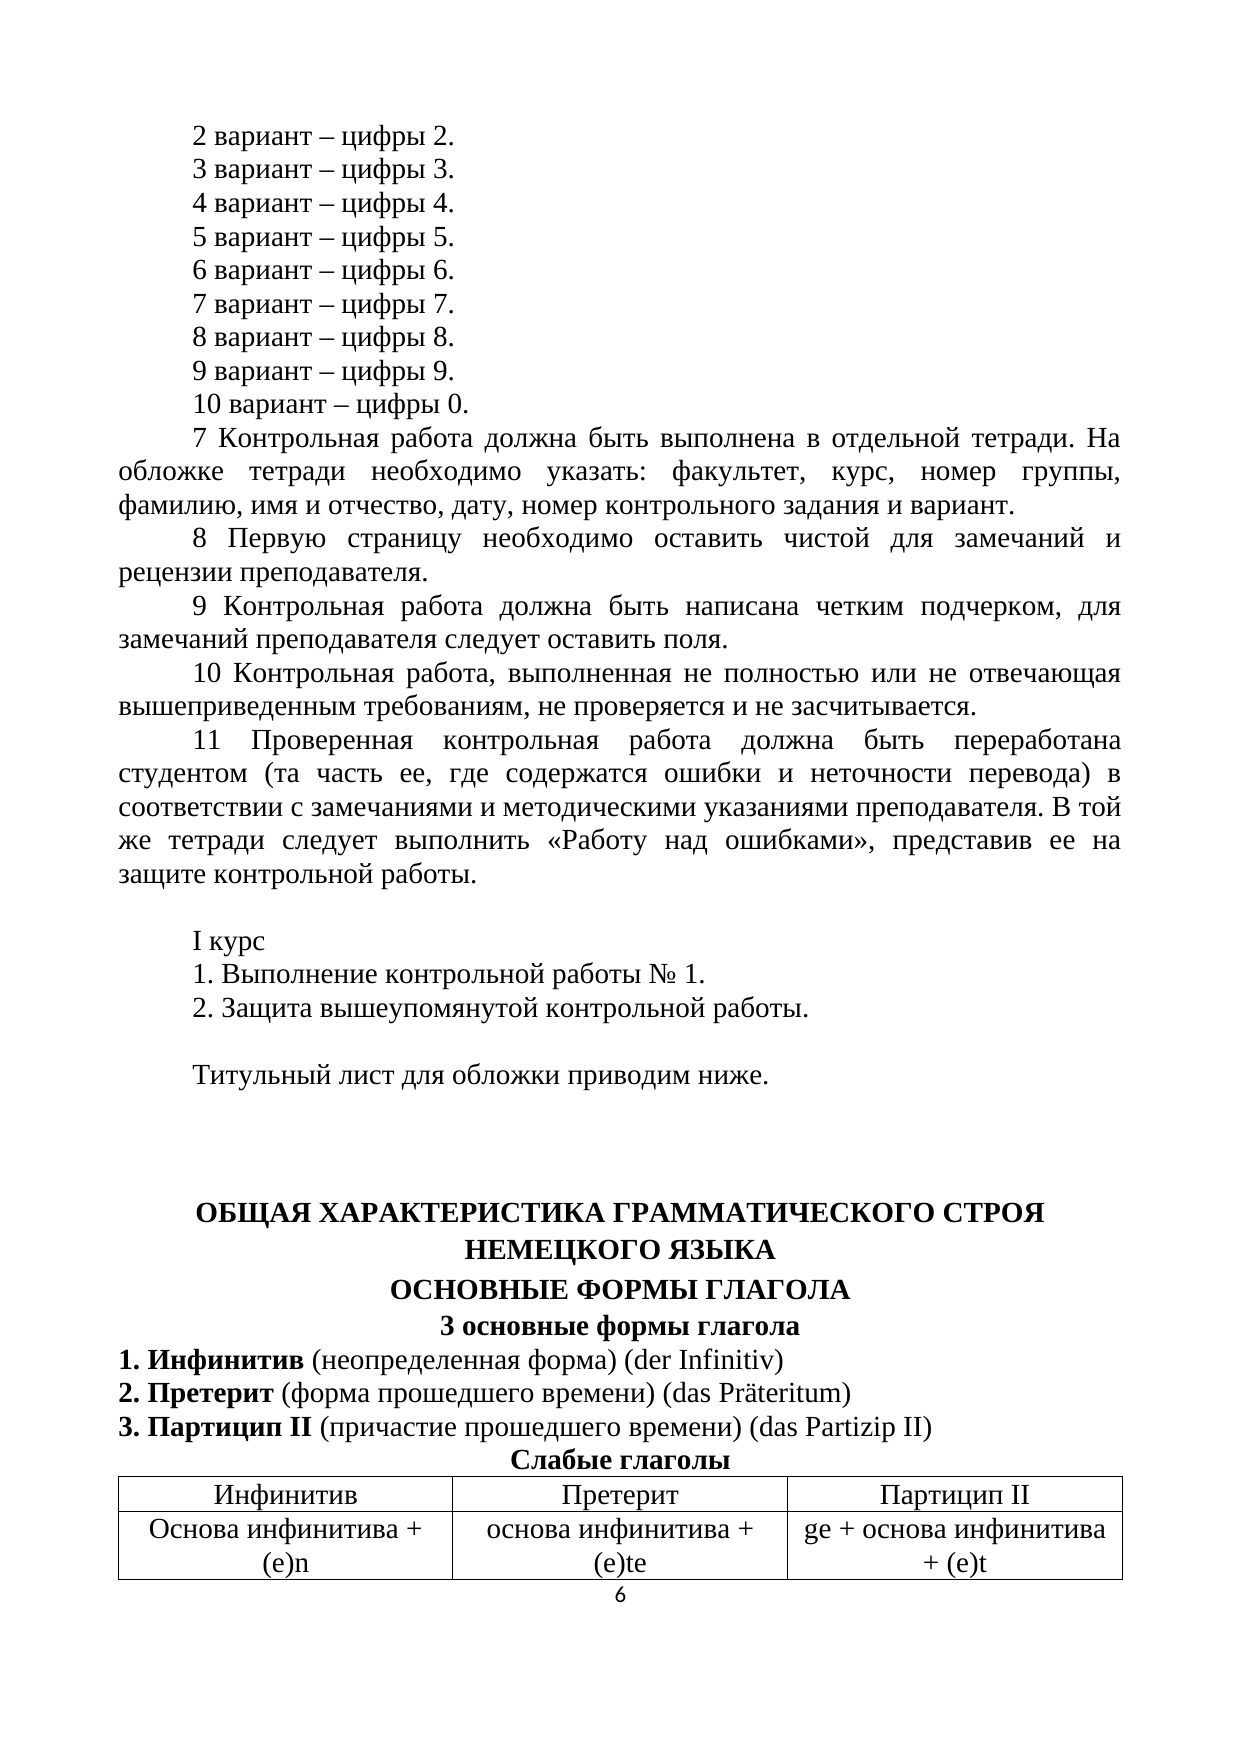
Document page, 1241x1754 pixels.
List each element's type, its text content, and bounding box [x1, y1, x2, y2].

subtitle ОСНОВНЫЕ ФОРМЫ ГЛАГОЛА [118, 1272, 1122, 1306]
text 3 основные формы глагола [118, 1308, 1122, 1342]
text 8 Первую страницу необходимо оставить чистой для замечаний и рецензии преподавателя. [118, 521, 1122, 588]
text 11 Проверенная контрольная работа должна быть переработана студентом (та часть ее, где содержатся ошибки и неточности перевода) в соответствии с замечаниями и методическими указаниями преподавателя. В той же тетради следует выполнить «Работу над ошибками», представив ее на защите контрольной работы. [118, 722, 1122, 889]
text 3 вариант – цифры 3. [118, 152, 1122, 185]
text 1. Выполнение контрольной работы № 1. [118, 957, 1122, 990]
text 10 вариант – цифры 0. [118, 386, 1122, 420]
table_cell Основа инфинитива + (e)n [119, 1512, 452, 1579]
table_header Претерит [453, 1477, 787, 1511]
table_cell основа инфинитива + (e)te [453, 1512, 787, 1579]
table_header Инфинитив [119, 1477, 452, 1511]
text 7 вариант – цифры 7. [118, 286, 1122, 319]
text 9 вариант – цифры 9. [118, 353, 1122, 386]
text Титульный лист для обложки приводим ниже. [118, 1057, 1122, 1091]
text 2 вариант – цифры 2. [118, 118, 1122, 152]
text 9 Контрольная работа должна быть написана четким подчерком, для замечаний преподавателя следует оставить поля. [118, 588, 1122, 655]
table_cell ge + основа инфинитива + (e)t [788, 1512, 1122, 1579]
subtitle ОБЩАЯ ХАРАКТЕРИСТИКА ГРАММАТИЧЕСКОГО СТРОЯ НЕМЕЦКОГО ЯЗЫКА [118, 1196, 1122, 1265]
text 1. Инфинитив (неопределенная форма) (der Infinitiv) [118, 1342, 1122, 1375]
text 5 вариант – цифры 5. [118, 219, 1122, 252]
text 3. Партицип II (причастие прошедшего времени) (das Partizip II) [118, 1409, 1122, 1442]
text 2. Защита вышеупомянутой контрольной работы. [118, 990, 1122, 1024]
text I курс [118, 923, 1122, 957]
text 6 вариант – цифры 6. [118, 252, 1122, 286]
text 2. Претерит (форма прошедшего времени) (das Präteritum) [118, 1375, 1122, 1409]
table_header Партицип II [788, 1477, 1122, 1511]
text Слабые глаголы [118, 1442, 1122, 1476]
text 7 Контрольная работа должна быть выполнена в отдельной тетради. На обложке тетради необходимо указать: факультет, курс, номер группы, фамилию, имя и отчество, дату, номер контрольного задания и вариант. [118, 420, 1122, 521]
text 8 вариант – цифры 8. [118, 319, 1122, 353]
text 4 вариант – цифры 4. [118, 185, 1122, 219]
text 10 Контрольная работа, выполненная не полностью или не отвечающая вышеприведенным требованиям, не проверяется и не засчитывается. [118, 655, 1122, 722]
